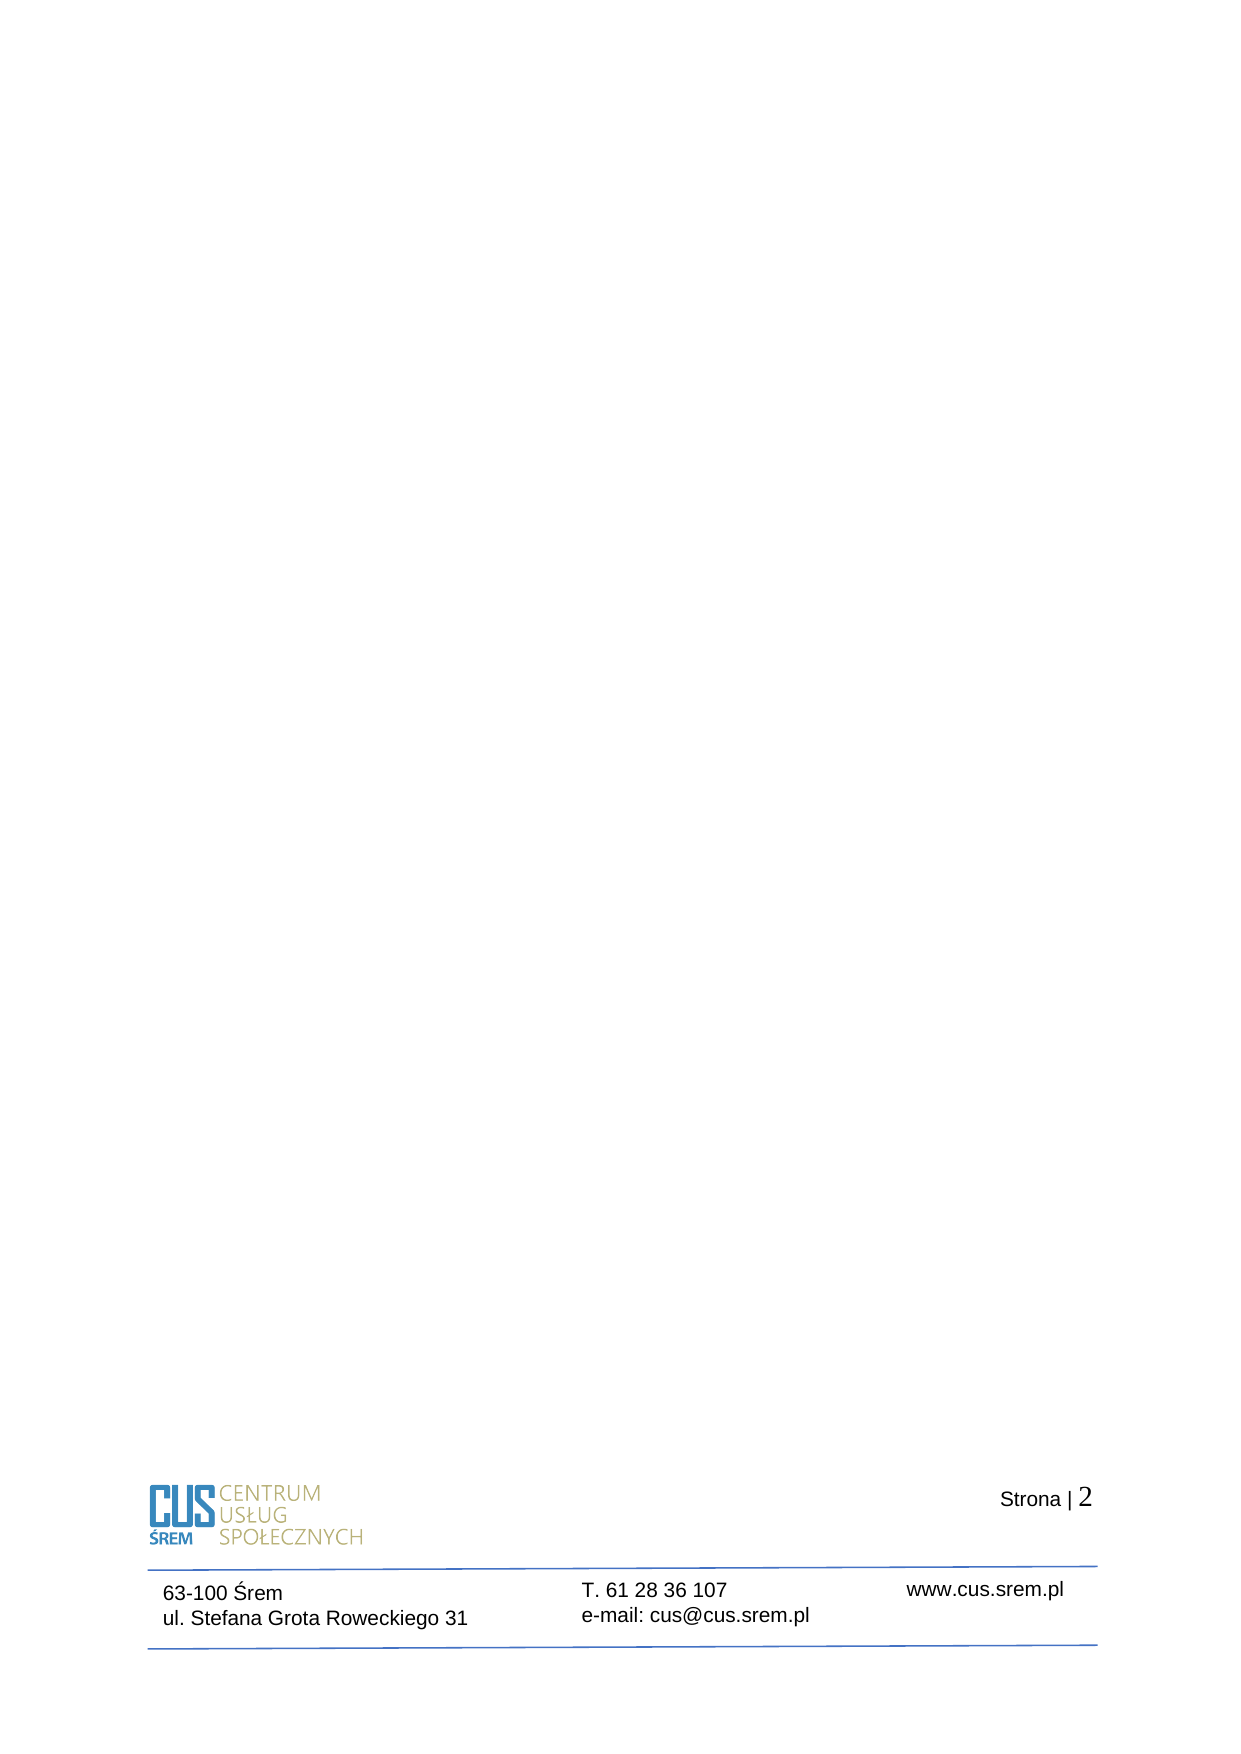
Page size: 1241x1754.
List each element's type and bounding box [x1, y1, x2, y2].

picture [147, 1478, 364, 1550]
